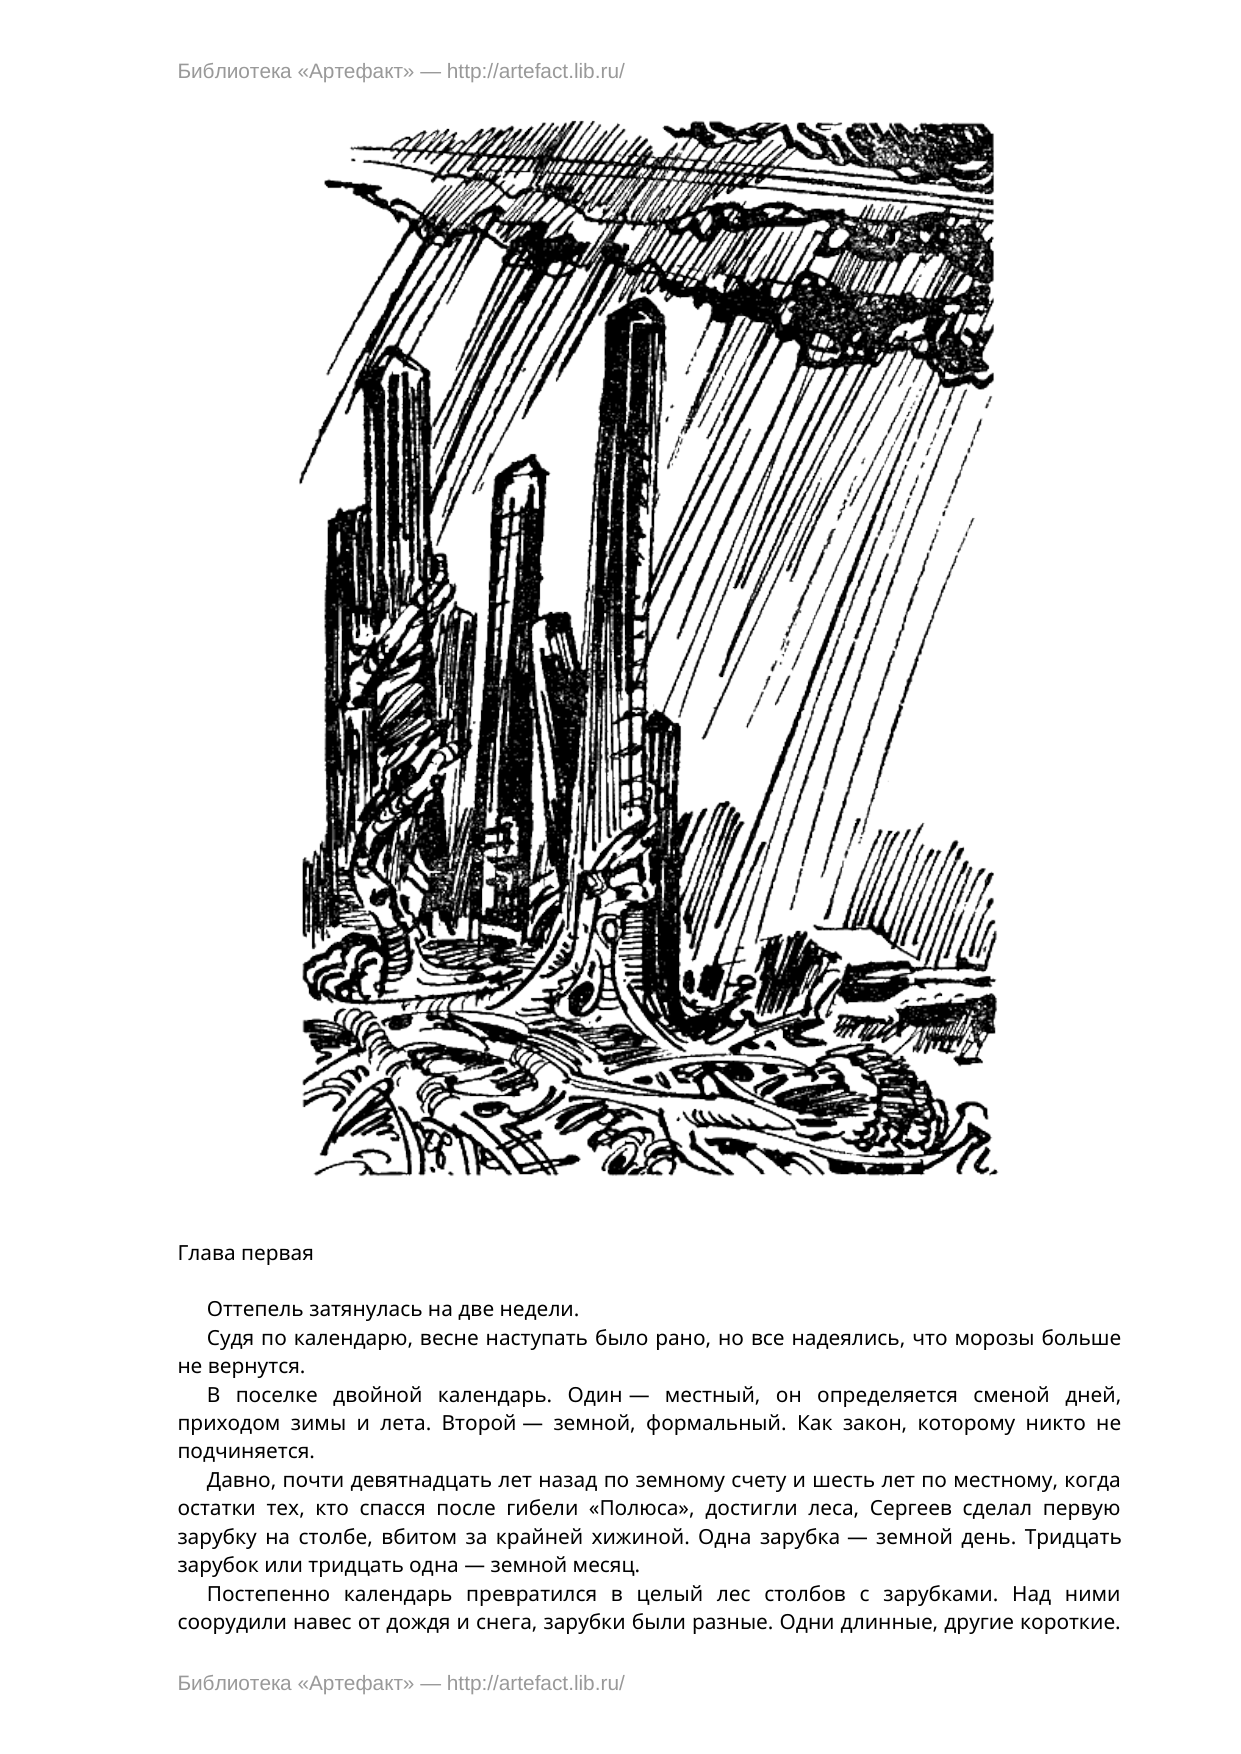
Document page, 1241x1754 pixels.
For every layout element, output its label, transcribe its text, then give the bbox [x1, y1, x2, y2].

text Оттепель затянулась на две недели. [177, 1294, 1122, 1323]
picture [298, 118, 1002, 1181]
text Судя по календарю, весне наступать было рано, но все надеялись, что морозы больше не вернутся. [177, 1323, 1122, 1380]
subtitle Глава первая [177, 1238, 1122, 1266]
text В поселке двойной календарь. Один — местный, он определяется сменой дней, приходом зимы и лета. Второй — земной, формальный. Как закон, которому никто не подчиняется. [177, 1380, 1122, 1465]
text Давно, почти девятнадцать лет назад по земному счету и шесть лет по местному, когда остатки тех, кто спасся после гибели «Полюса», достигли леса, Сергеев сделал первую зарубку на столбе, вбитом за крайней хижиной. Одна зарубка — земной день. Тридцать зарубок или тридцать одна — земной месяц. [177, 1465, 1122, 1579]
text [177, 1579, 1122, 1636]
